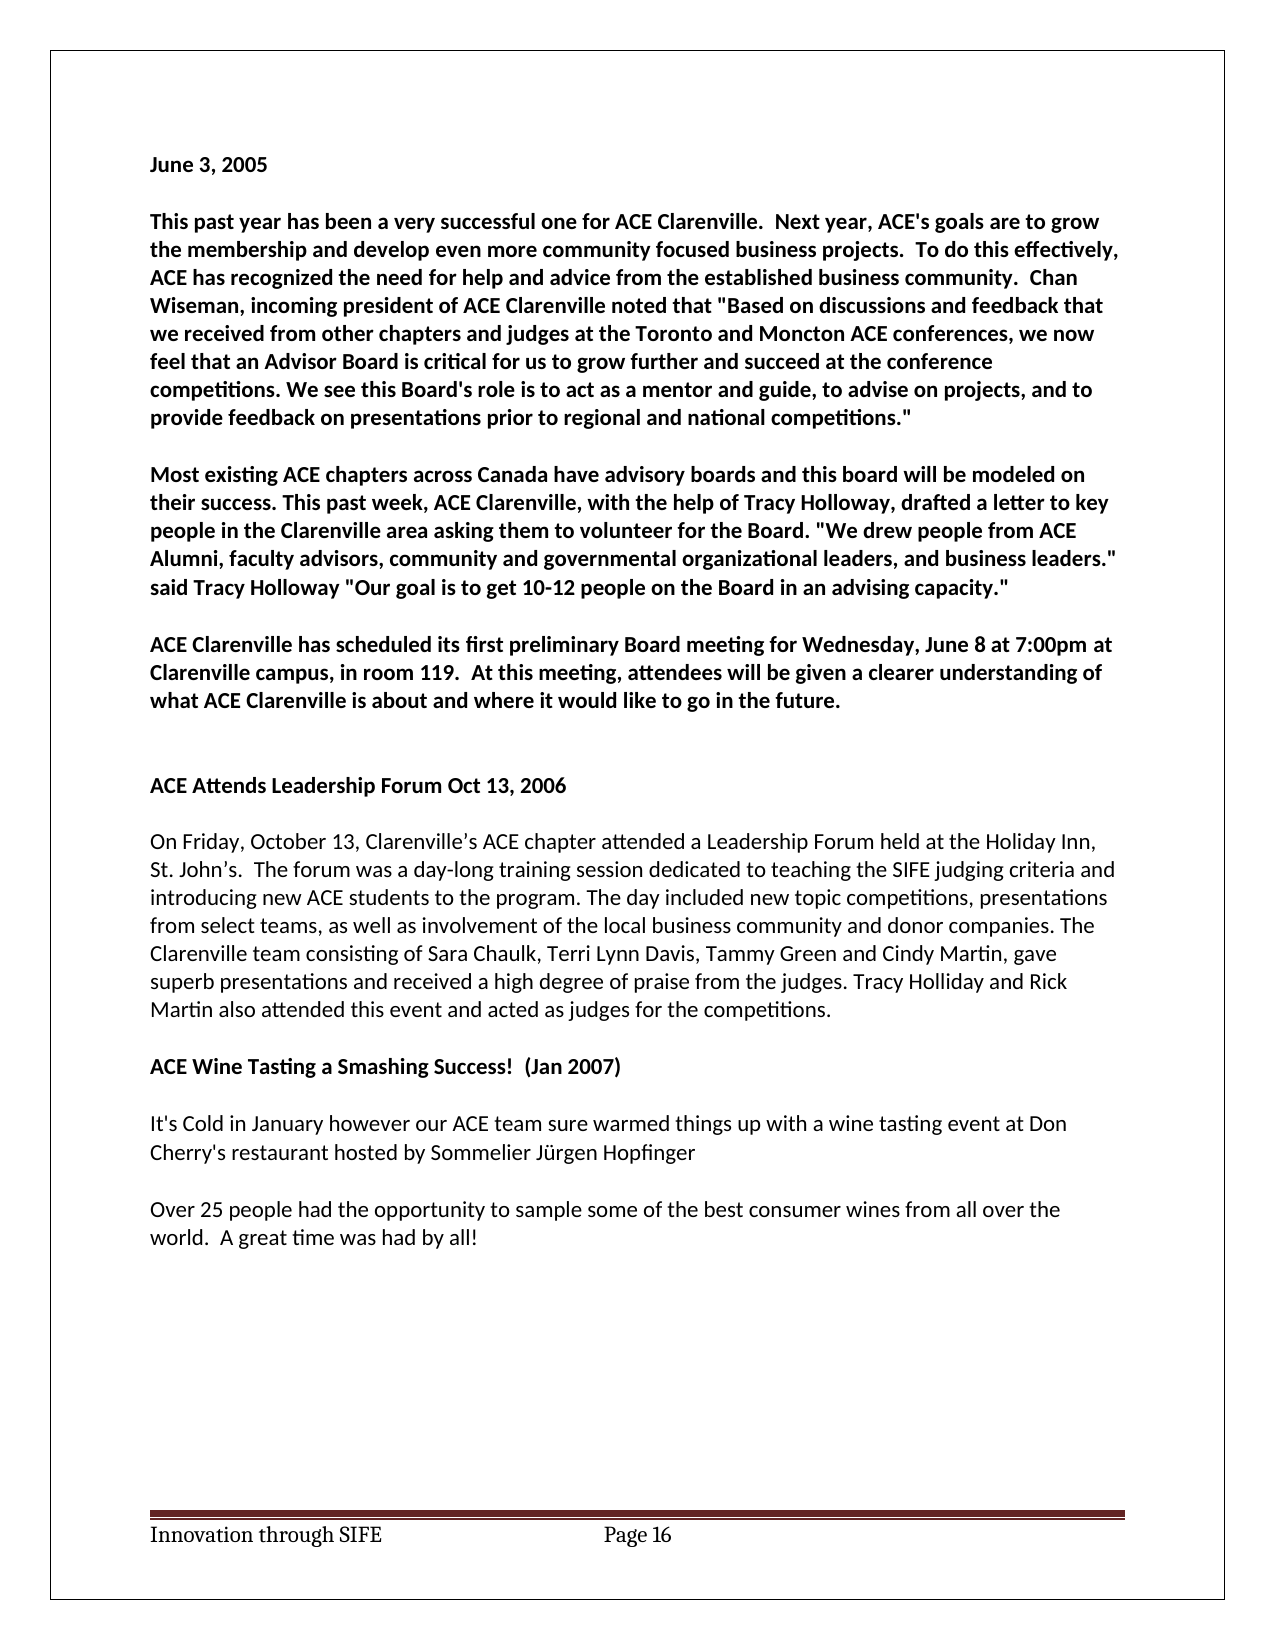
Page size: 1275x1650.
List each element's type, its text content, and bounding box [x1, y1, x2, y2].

text ACE Attends Leadership Forum Oct 13, 2006 [150, 771, 1125, 799]
text It's Cold in January however our ACE team sure warmed things up with a wine tasting event at Don Cherry's restaurant hosted by Sommelier Jürgen Hopfinger [150, 1109, 1125, 1166]
text ACE Clarenville has scheduled its first preliminary Board meeting for Wednesday, June 8 at 7:00pm at Clarenville campus, in room 119. At this meeting, attendees will be given a clearer understanding of what ACE Clarenville is about and where it would like to go in the future. [150, 630, 1125, 742]
text ACE Wine Tasting a Smashing Success! (Jan 2007) [150, 1052, 1125, 1080]
text June 3, 2005 [150, 150, 1125, 178]
text Most existing ACE chapters across Canada have advisory boards and this board will be modeled on their success. This past week, ACE Clarenville, with the help of Tracy Holloway, drafted a letter to key people in the Clarenville area asking them to volunteer for the Board. "We drew people from ACE Alumni, faculty advisors, community and governmental organizational leaders, and business leaders." said Tracy Holloway "Our goal is to get 10-12 people on the Board in an advising capacity." [150, 461, 1125, 601]
text On Friday, October 13, Clarenville’s ACE chapter attended a Leadership Forum held at the Holiday Inn, St. John’s. The forum was a day-long training session dedicated to teaching the SIFE judging criteria and introducing new ACE students to the program. The day included new topic competitions, presentations from select teams, as well as involvement of the local business community and donor companies. The Clarenville team consisting of Sara Chaulk, Terri Lynn Davis, Tammy Green and Cindy Martin, gave superb presentations and received a high degree of praise from the judges. Tracy Holliday and Rick Martin also attended this event and acted as judges for the competitions. [150, 827, 1125, 1023]
text Over 25 people had the opportunity to sample some of the best consumer wines from all over the world. A great time was had by all! [150, 1195, 1125, 1251]
text This past year has been a very successful one for ACE Clarenville. Next year, ACE's goals are to grow the membership and develop even more community focused business projects. To do this effectively, ACE has recognized the need for help and advice from the established business community. Chan Wiseman, incoming president of ACE Clarenville noted that "Based on discussions and feedback that we received from other chapters and judges at the Toronto and Moncton ACE conferences, we now feel that an Advisor Board is critical for us to grow further and succeed at the conference competitions. We see this Board's role is to act as a mentor and guide, to advise on projects, and to provide feedback on presentations prior to regional and national competitions." [150, 207, 1125, 431]
